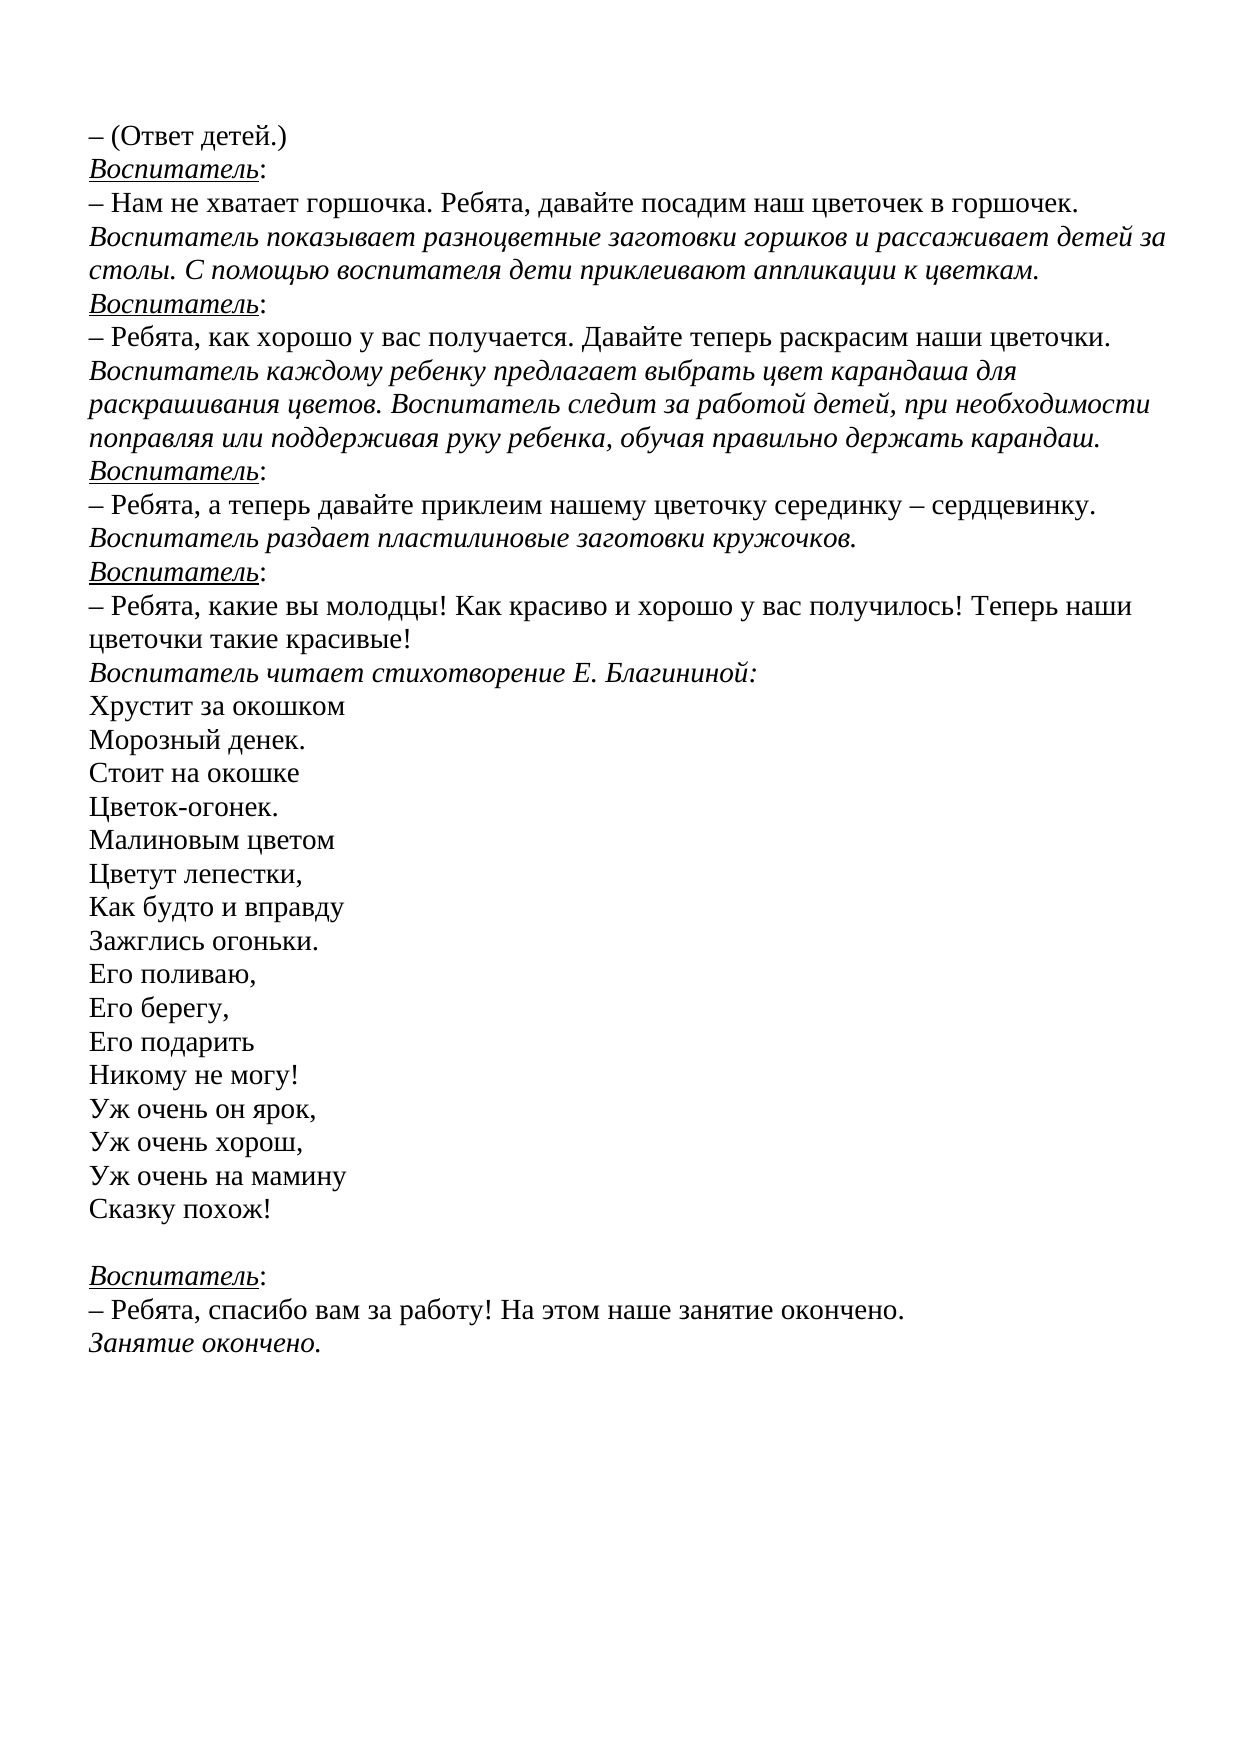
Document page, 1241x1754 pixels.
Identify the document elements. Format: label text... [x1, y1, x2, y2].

text Воспитатель: [89, 1258, 1167, 1292]
text – Ребята, а теперь давайте приклеим нашему цветочку серединку – сердцевинку. [89, 487, 1167, 521]
text Хрустит за окошком Морозный денек. Стоит на окошке Цветок-огонек. [89, 688, 1167, 822]
text Его поливаю, Его берегу, Его подарить Никому не могу! [89, 957, 1167, 1091]
text Воспитатель читает стихотворение Е. Благининой: [89, 655, 1167, 688]
text – Нам не хватает горшочка. Ребята, давайте посадим наш цветочек в горшочек. Воспитатель показывает разноцветные заготовки горшков и рассаживает детей за столы. С помощью воспитателя дети приклеивают аппликации к цветкам. [89, 185, 1167, 286]
text Уж очень он ярок, Уж очень хорош, Уж очень на мамину Сказку похож! [89, 1091, 1167, 1225]
text – Ребята, спасибо вам за работу! На этом наше занятие окончено. [89, 1292, 1167, 1326]
text – (Ответ детей.) [89, 118, 1167, 152]
text Занятие окончено. [89, 1326, 1167, 1359]
text – Ребята, как хорошо у вас получается. Давайте теперь раскрасим наши цветочки. [89, 319, 1167, 353]
text Малиновым цветом Цветут лепестки, Как будто и вправду Зажглись огоньки. [89, 822, 1167, 957]
text – Ребята, какие вы молодцы! Как красиво и хорошо у вас получилось! Теперь наши цветочки такие красивые! [89, 588, 1167, 655]
text Воспитатель каждому ребенку предлагает выбрать цвет карандаша для раскрашивания цветов. Воспитатель следит за работой детей, при необходимости поправляя или поддерживая руку ребенка, обучая правильно держать карандаш. [89, 353, 1167, 453]
text Воспитатель раздает пластилиновые заготовки кружочков. [89, 521, 1167, 554]
text Воспитатель: [89, 286, 1167, 319]
text Воспитатель: [89, 453, 1167, 487]
text Воспитатель: [89, 554, 1167, 588]
text Воспитатель: [89, 152, 1167, 185]
